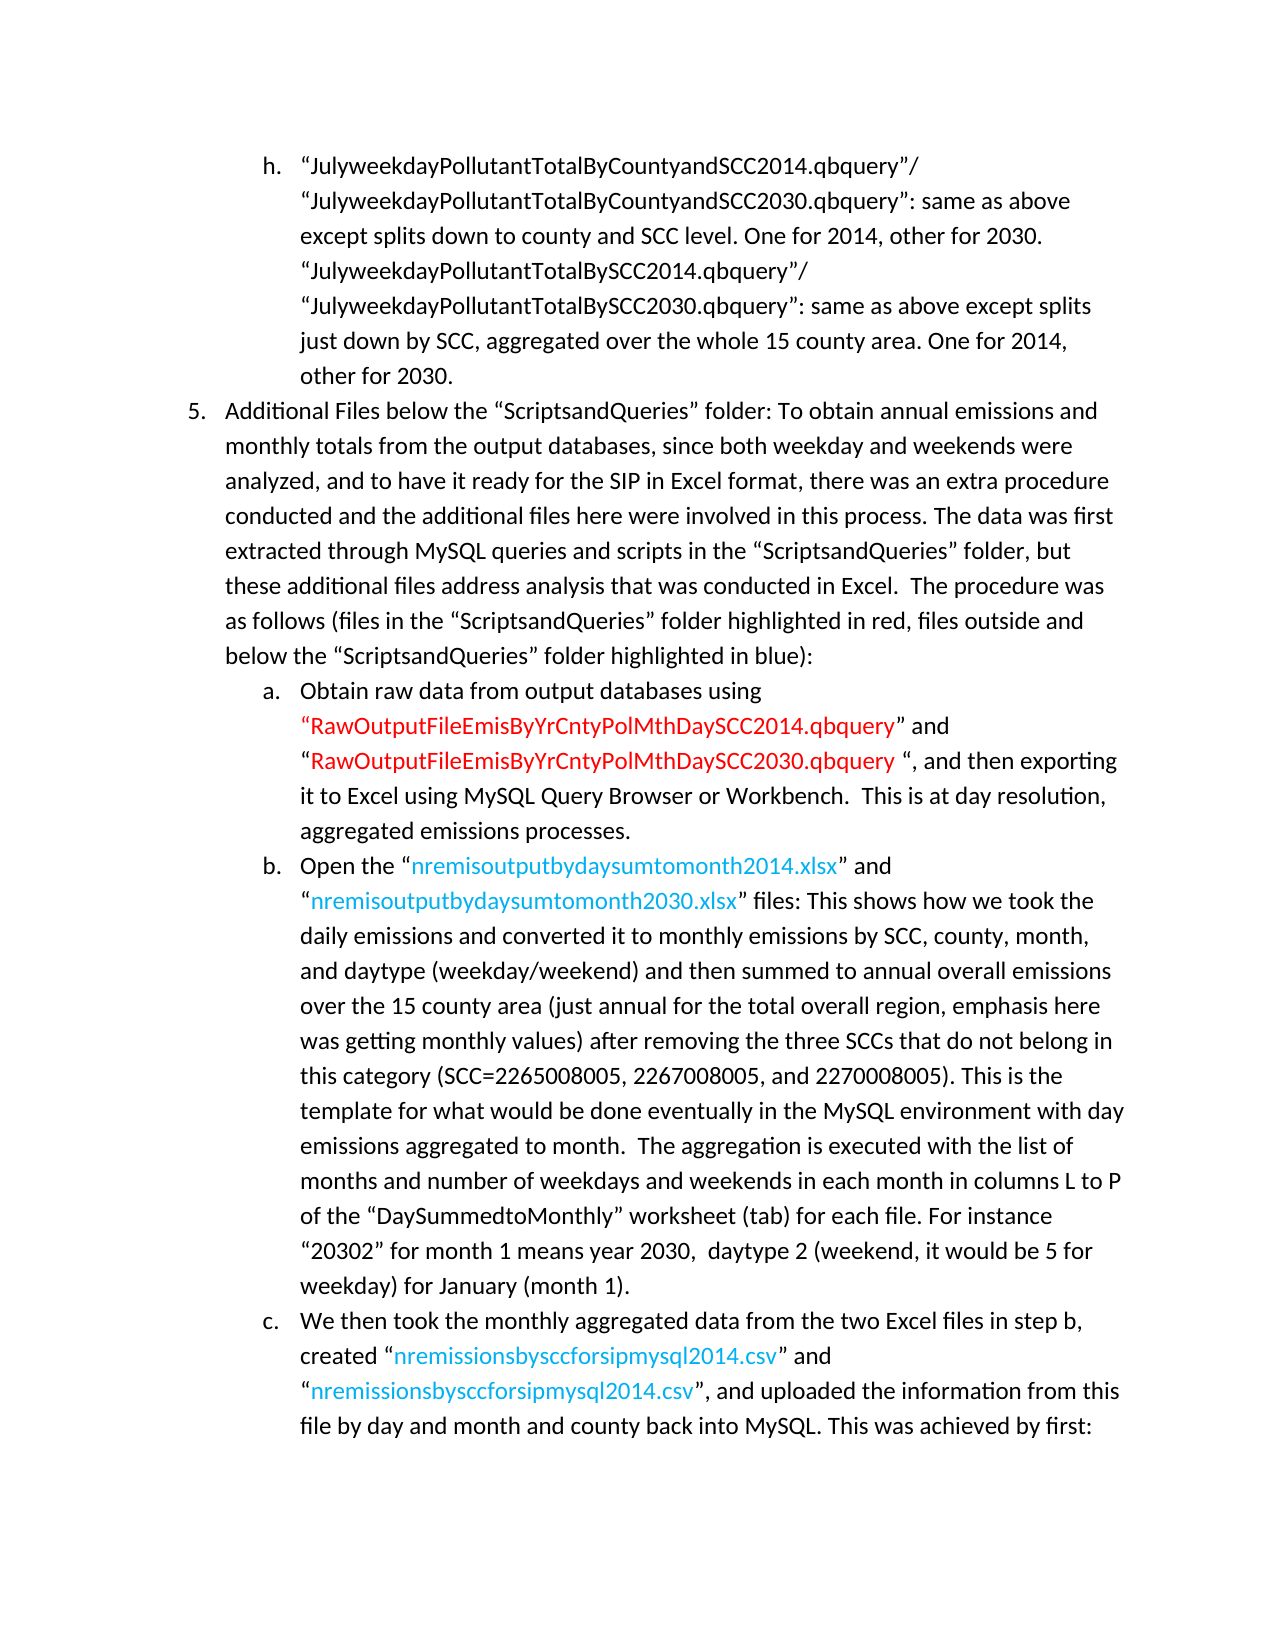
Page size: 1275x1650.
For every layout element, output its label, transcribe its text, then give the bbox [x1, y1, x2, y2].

list We then took the monthly aggregated data from the two Excel files in step b, created “nremissionsbysccforsipmysql2014.csv” and “nremissionsbysccforsipmysql2014.csv”, and uploaded the information from this file by day and month and county back into MySQL. This was achieved by first: [262, 1305, 1125, 1441]
list “JulyweekdayPollutantTotalByCountyandSCC2014.qbquery”/ “JulyweekdayPollutantTotalByCountyandSCC2030.qbquery”: same as above except splits down to county and SCC level. One for 2014, other for 2030. “JulyweekdayPollutantTotalBySCC2014.qbquery”/ “JulyweekdayPollutantTotalBySCC2030.qbquery”: same as above except splits just down by SCC, aggregated over the whole 15 county area. One for 2014, other for 2030. [262, 150, 1125, 391]
list Obtain raw data from output databases using “RawOutputFileEmisByYrCntyPolMthDaySCC2014.qbquery” and “RawOutputFileEmisByYrCntyPolMthDaySCC2030.qbquery “, and then exporting it to Excel using MySQL Query Browser or Workbench. This is at day resolution, aggregated emissions processes. [262, 675, 1125, 846]
list Open the “nremisoutputbydaysumtomonth2014.xlsx” and “nremisoutputbydaysumtomonth2030.xlsx” files: This shows how we took the daily emissions and converted it to monthly emissions by SCC, county, month, and daytype (weekday/weekend) and then summed to annual overall emissions over the 15 county area (just annual for the total overall region, emphasis here was getting monthly values) after removing the three SCCs that do not belong in this category (SCC=2265008005, 2267008005, and 2270008005). This is the template for what would be done eventually in the MySQL environment with day emissions aggregated to month. The aggregation is executed with the list of months and number of weekdays and weekends in each month in columns L to P of the “DaySummedtoMonthly” worksheet (tab) for each file. For instance “20302” for month 1 means year 2030, daytype 2 (weekend, it would be 5 for weekday) for January (month 1). [262, 850, 1125, 1301]
list Additional Files below the “ScriptsandQueries” folder: To obtain annual emissions and monthly totals from the output databases, since both weekday and weekends were analyzed, and to have it ready for the SIP in Excel format, there was an extra procedure conducted and the additional files here were involved in this process. The data was first extracted through MySQL queries and scripts in the “ScriptsandQueries” folder, but these additional files address analysis that was conducted in Excel. The procedure was as follows (files in the “ScriptsandQueries” folder highlighted in red, files outside and below the “ScriptsandQueries” folder highlighted in blue): [187, 395, 1125, 671]
